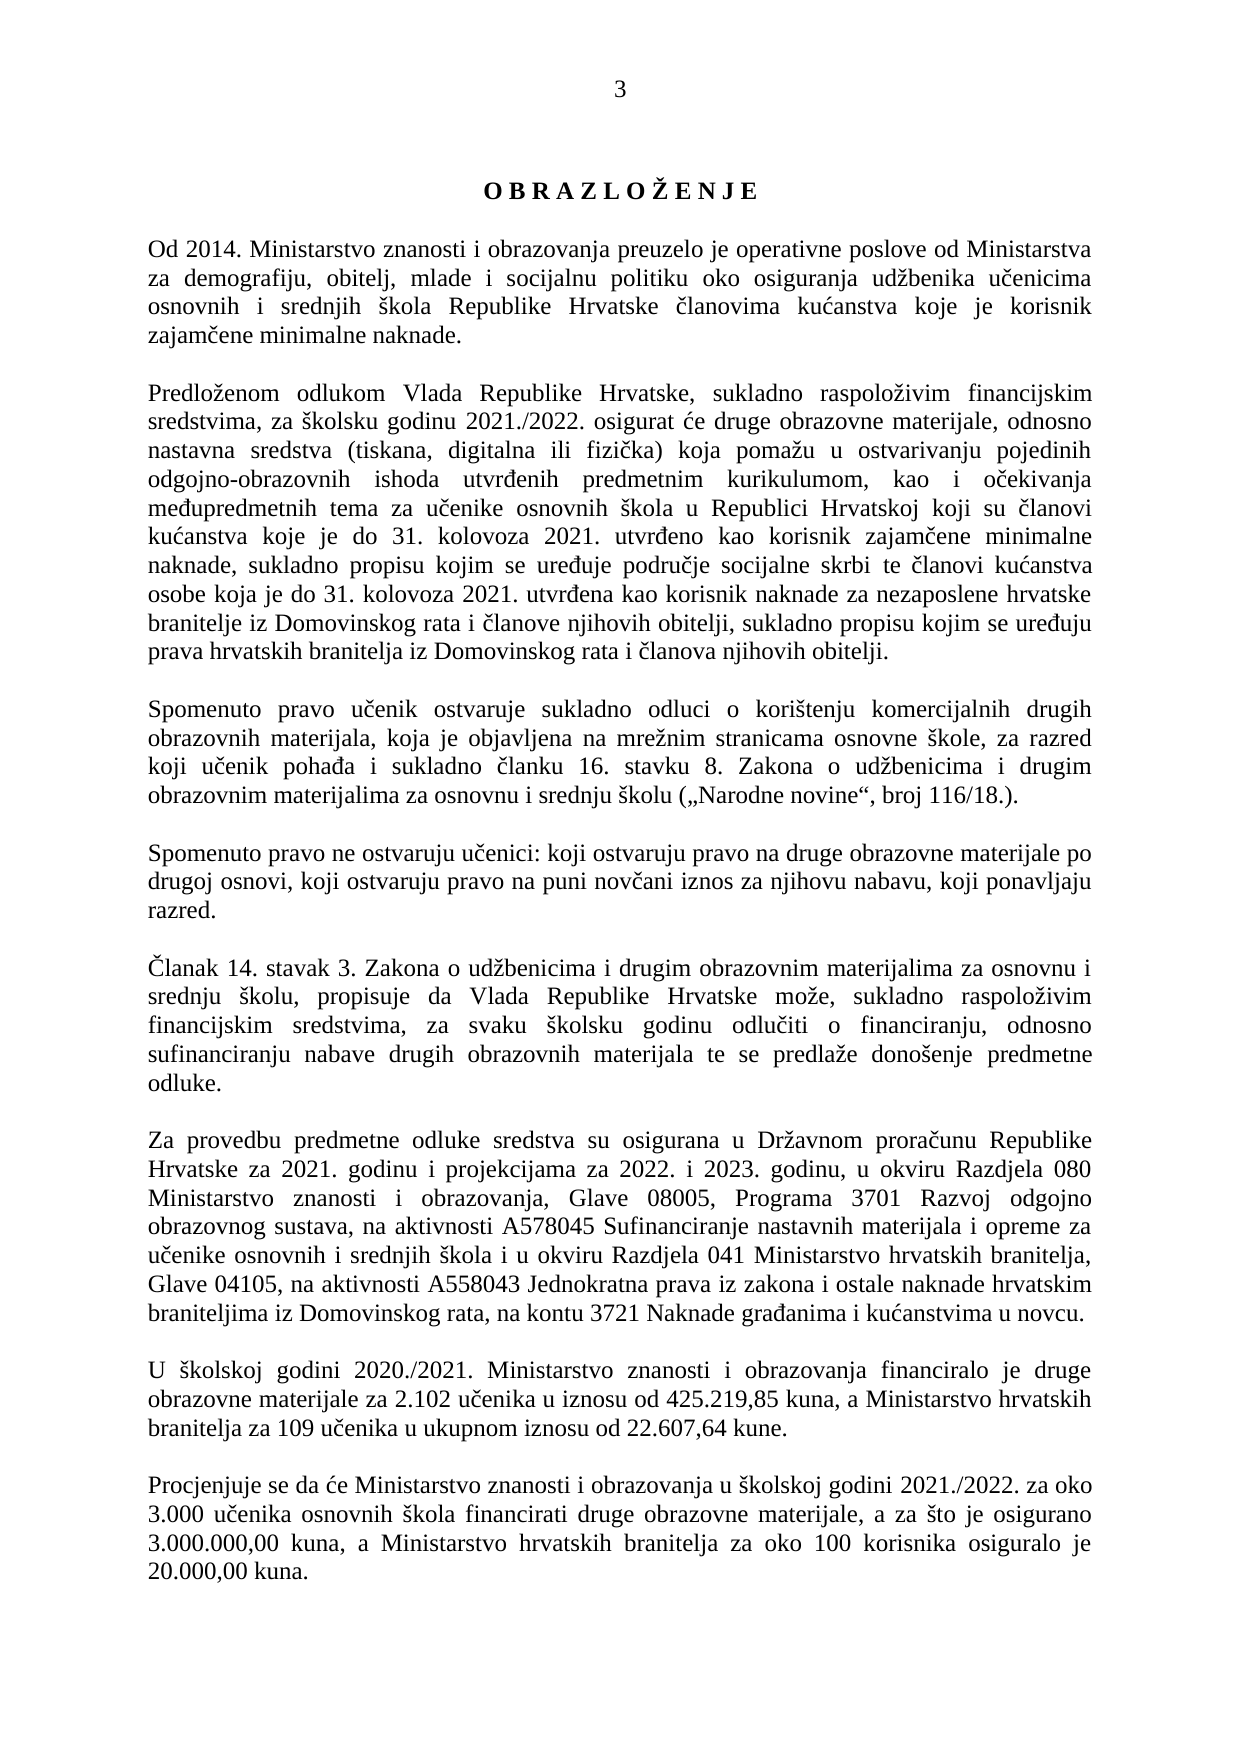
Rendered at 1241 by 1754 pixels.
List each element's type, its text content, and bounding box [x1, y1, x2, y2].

text Za provedbu predmetne odluke sredstva su osigurana u Državnom proračunu Republike Hrvatske za 2021. godinu i projekcijama za 2022. i 2023. godinu, u okviru Razdjela 080 Ministarstvo znanosti i obrazovanja, Glave 08005, Programa 3701 Razvoj odgojno obrazovnog sustava, na aktivnosti A578045 Sufinanciranje nastavnih materijala i opreme za učenike osnovnih i srednjih škola i u okviru Razdjela 041 Ministarstvo hrvatskih branitelja, Glave 04105, na aktivnosti A558043 Jednokratna prava iz zakona i ostale naknade hrvatskim braniteljima iz Domovinskog rata, na kontu 3721 Naknade građanima i kućanstvima u novcu. [148, 1125, 1093, 1326]
text Spomenuto pravo učenik ostvaruje sukladno odluci o korištenju komercijalnih drugih obrazovnih materijala, koja je objavljena na mrežnim stranicama osnovne škole, za razred koji učenik pohađa i sukladno članku 16. stavku 8. Zakona o udžbenicima i drugim obrazovnim materijalima za osnovnu i srednju školu („Narodne novine“, broj 116/18.). [148, 694, 1093, 809]
text Spomenuto pravo ne ostvaruju učenici: koji ostvaruju pravo na druge obrazovne materijale po drugoj osnovi, koji ostvaruju pravo na puni novčani iznos za njihovu nabavu, koji ponavljaju razred. [148, 838, 1093, 924]
text O B R A Z L O Ž E N J E [148, 176, 1093, 205]
text Od 2014. Ministarstvo znanosti i obrazovanja preuzelo je operativne poslove od Ministarstva za demografiju, obitelj, mlade i socijalnu politiku oko osiguranja udžbenika učenicima osnovnih i srednjih škola Republike Hrvatske članovima kućanstva koje je korisnik zajamčene minimalne naknade. [148, 234, 1093, 349]
text U školskoj godini 2020./2021. Ministarstvo znanosti i obrazovanja financiralo je druge obrazovne materijale za 2.102 učenika u iznosu od 425.219,85 kuna, a Ministarstvo hrvatskih branitelja za 109 učenika u ukupnom iznosu od 22.607,64 kune. [148, 1355, 1093, 1441]
text Predloženom odlukom Vlada Republike Hrvatske, sukladno raspoloživim financijskim sredstvima, za školsku godinu 2021./2022. osigurat će druge obrazovne materijale, odnosno nastavna sredstva (tiskana, digitalna ili fizička) koja pomažu u ostvarivanju pojedinih odgojno-obrazovnih ishoda utvrđenih predmetnim kurikulumom, kao i očekivanja međupredmetnih tema za učenike osnovnih škola u Republici Hrvatskoj koji su članovi kućanstva koje je do 31. kolovoza 2021. utvrđeno kao korisnik zajamčene minimalne naknade, sukladno propisu kojim se uređuje područje socijalne skrbi te članovi kućanstva osobe koja je do 31. kolovoza 2021. utvrđena kao korisnik naknade za nezaposlene hrvatske branitelje iz Domovinskog rata i članove njihovih obitelji, sukladno propisu kojim se uređuju prava hrvatskih branitelja iz Domovinskog rata i članova njihovih obitelji. [148, 378, 1093, 665]
text Članak 14. stavak 3. Zakona o udžbenicima i drugim obrazovnim materijalima za osnovnu i srednju školu, propisuje da Vlada Republike Hrvatske može, sukladno raspoloživim financijskim sredstvima, za svaku školsku godinu odlučiti o financiranju, odnosno sufinanciranju nabave drugih obrazovnih materijala te se predlaže donošenje predmetne odluke. [148, 953, 1093, 1096]
text Procjenjuje se da će Ministarstvo znanosti i obrazovanja u školskoj godini 2021./2022. za oko 3.000 učenika osnovnih škola financirati druge obrazovne materijale, a za što je osigurano 3.000.000,00 kuna, a Ministarstvo hrvatskih branitelja za oko 100 korisnika osiguralo je 20.000,00 kuna. [148, 1470, 1093, 1585]
